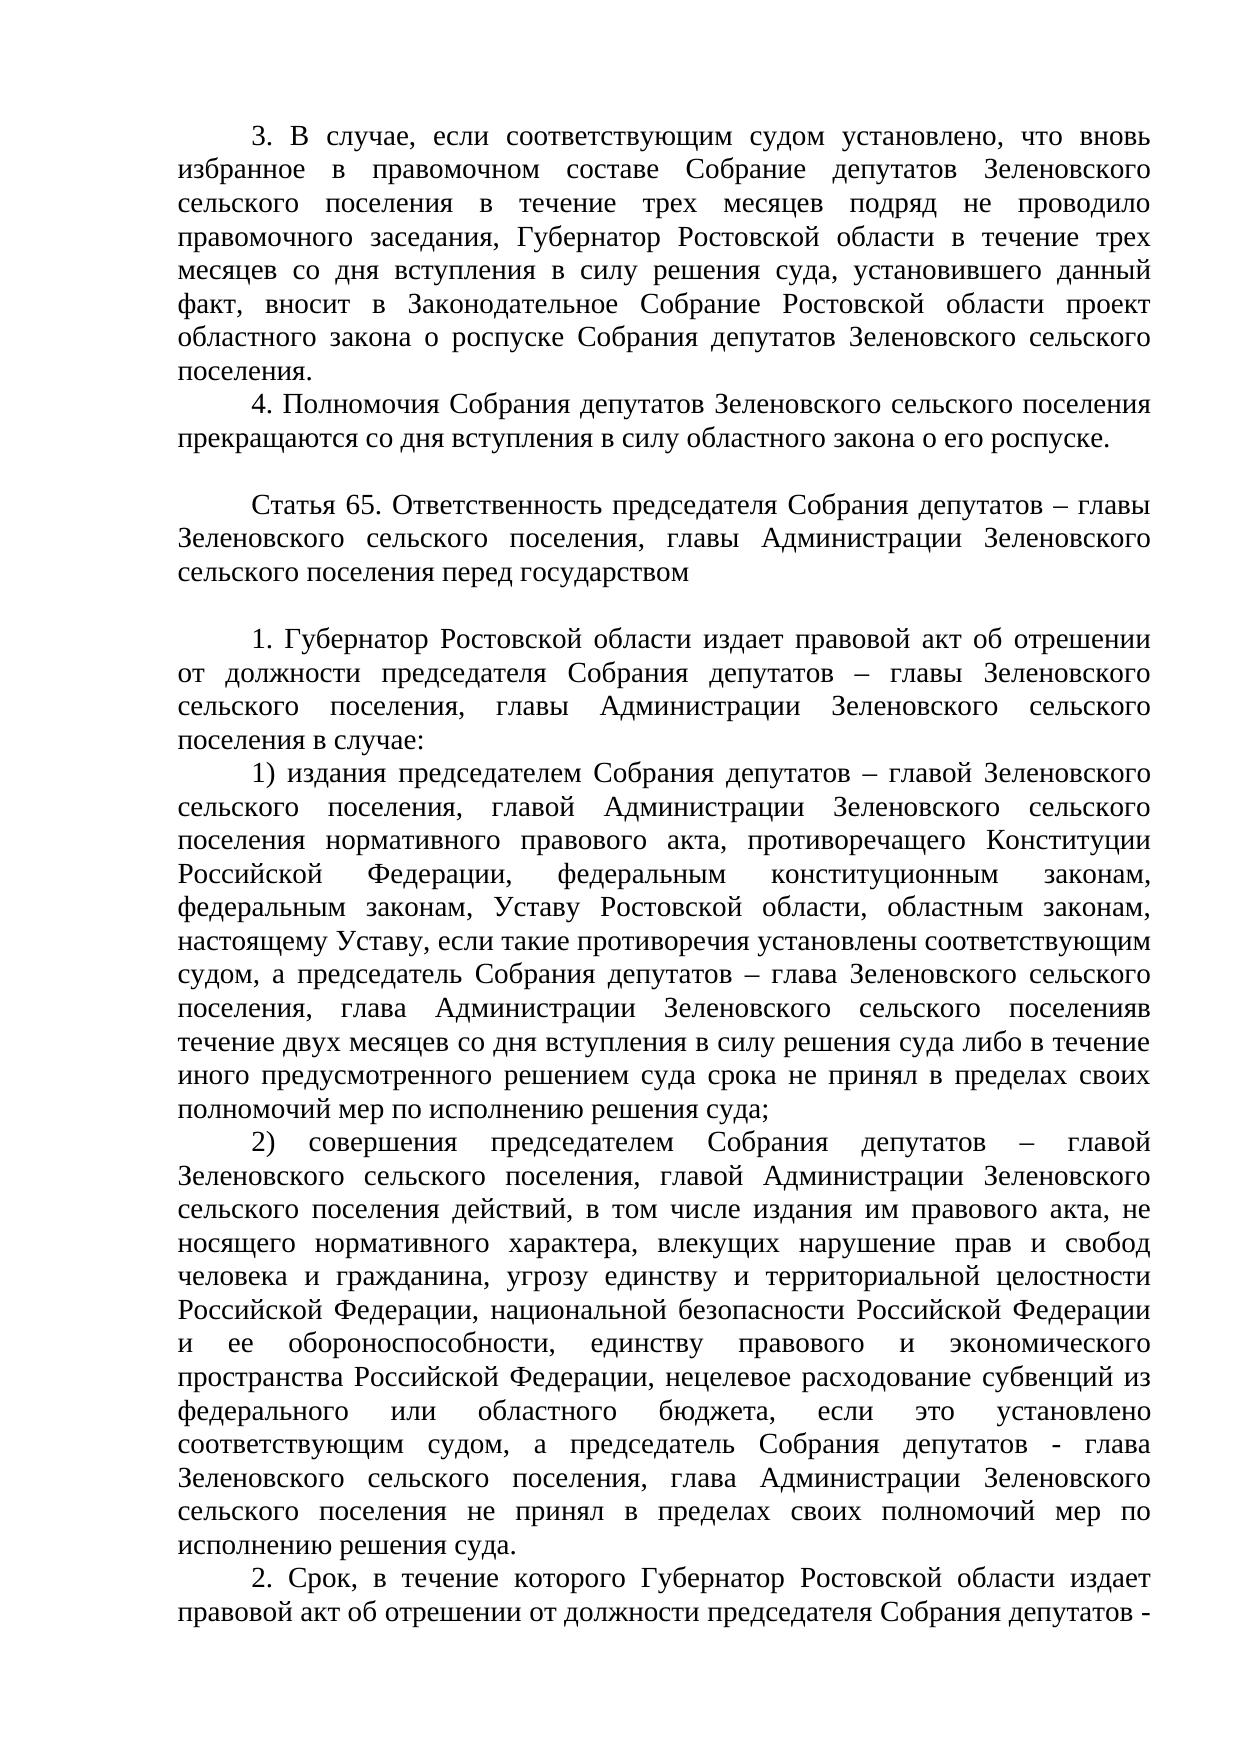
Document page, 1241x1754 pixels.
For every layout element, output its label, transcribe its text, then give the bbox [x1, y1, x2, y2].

text 1. Губернатор Ростовской области издает правовой акт об отрешении от должности председателя Собрания депутатов – главы Зеленовского сельского поселения, главы Администрации Зеленовского сельского поселения в случае: [177, 621, 1152, 755]
text 3. В случае, если соответствующим судом установлено, что вновь избранное в правомочном составе Собрание депутатов Зеленовского сельского поселения в течение трех месяцев подряд не проводило правомочного заседания, Губернатор Ростовской области в течение трех месяцев со дня вступления в силу решения суда, установившего данный факт, вносит в Законодательное Собрание Ростовской области проект областного закона о роспуске Собрания депутатов Зеленовского сельского поселения. [177, 118, 1152, 386]
text Статья 65. Ответственность председателя Собрания депутатов – главы Зеленовского сельского поселения, главы Администрации Зеленовского сельского поселения перед государством [177, 487, 1152, 588]
text 1) издания председателем Собрания депутатов – главой Зеленовского сельского поселения, главой Администрации Зеленовского сельского поселения нормативного правового акта, противоречащего Конституции Российской Федерации, федеральным конституционным законам, федеральным законам, Уставу Ростовской области, областным законам, настоящему Уставу, если такие противоречия установлены соответствующим судом, а председатель Собрания депутатов – глава Зеленовского сельского поселения, глава Администрации Зеленовского сельского поселенияв течение двух месяцев со дня вступления в силу решения суда либо в течение иного предусмотренного решением суда срока не принял в пределах своих полномочий мер по исполнению решения суда; [177, 755, 1152, 1124]
text 4. Полномочия Собрания депутатов Зеленовского сельского поселения прекращаются со дня вступления в силу областного закона о его роспуске. [177, 386, 1152, 453]
text 2) совершения председателем Собрания депутатов – главой Зеленовского сельского поселения, главой Администрации Зеленовского сельского поселения действий, в том числе издания им правового акта, не носящего нормативного характера, влекущих нарушение прав и свобод человека и гражданина, угрозу единству и территориальной целостности Российской Федерации, национальной безопасности Российской Федерации и ее обороноспособности, единству правового и экономического пространства Российской Федерации, нецелевое расходование субвенций из федерального или областного бюджета, если это установлено соответствующим судом, а председатель Собрания депутатов - глава Зеленовского сельского поселения, глава Администрации Зеленовского сельского поселения не принял в пределах своих полномочий мер по исполнению решения суда. [177, 1124, 1152, 1560]
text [177, 1560, 1152, 1627]
